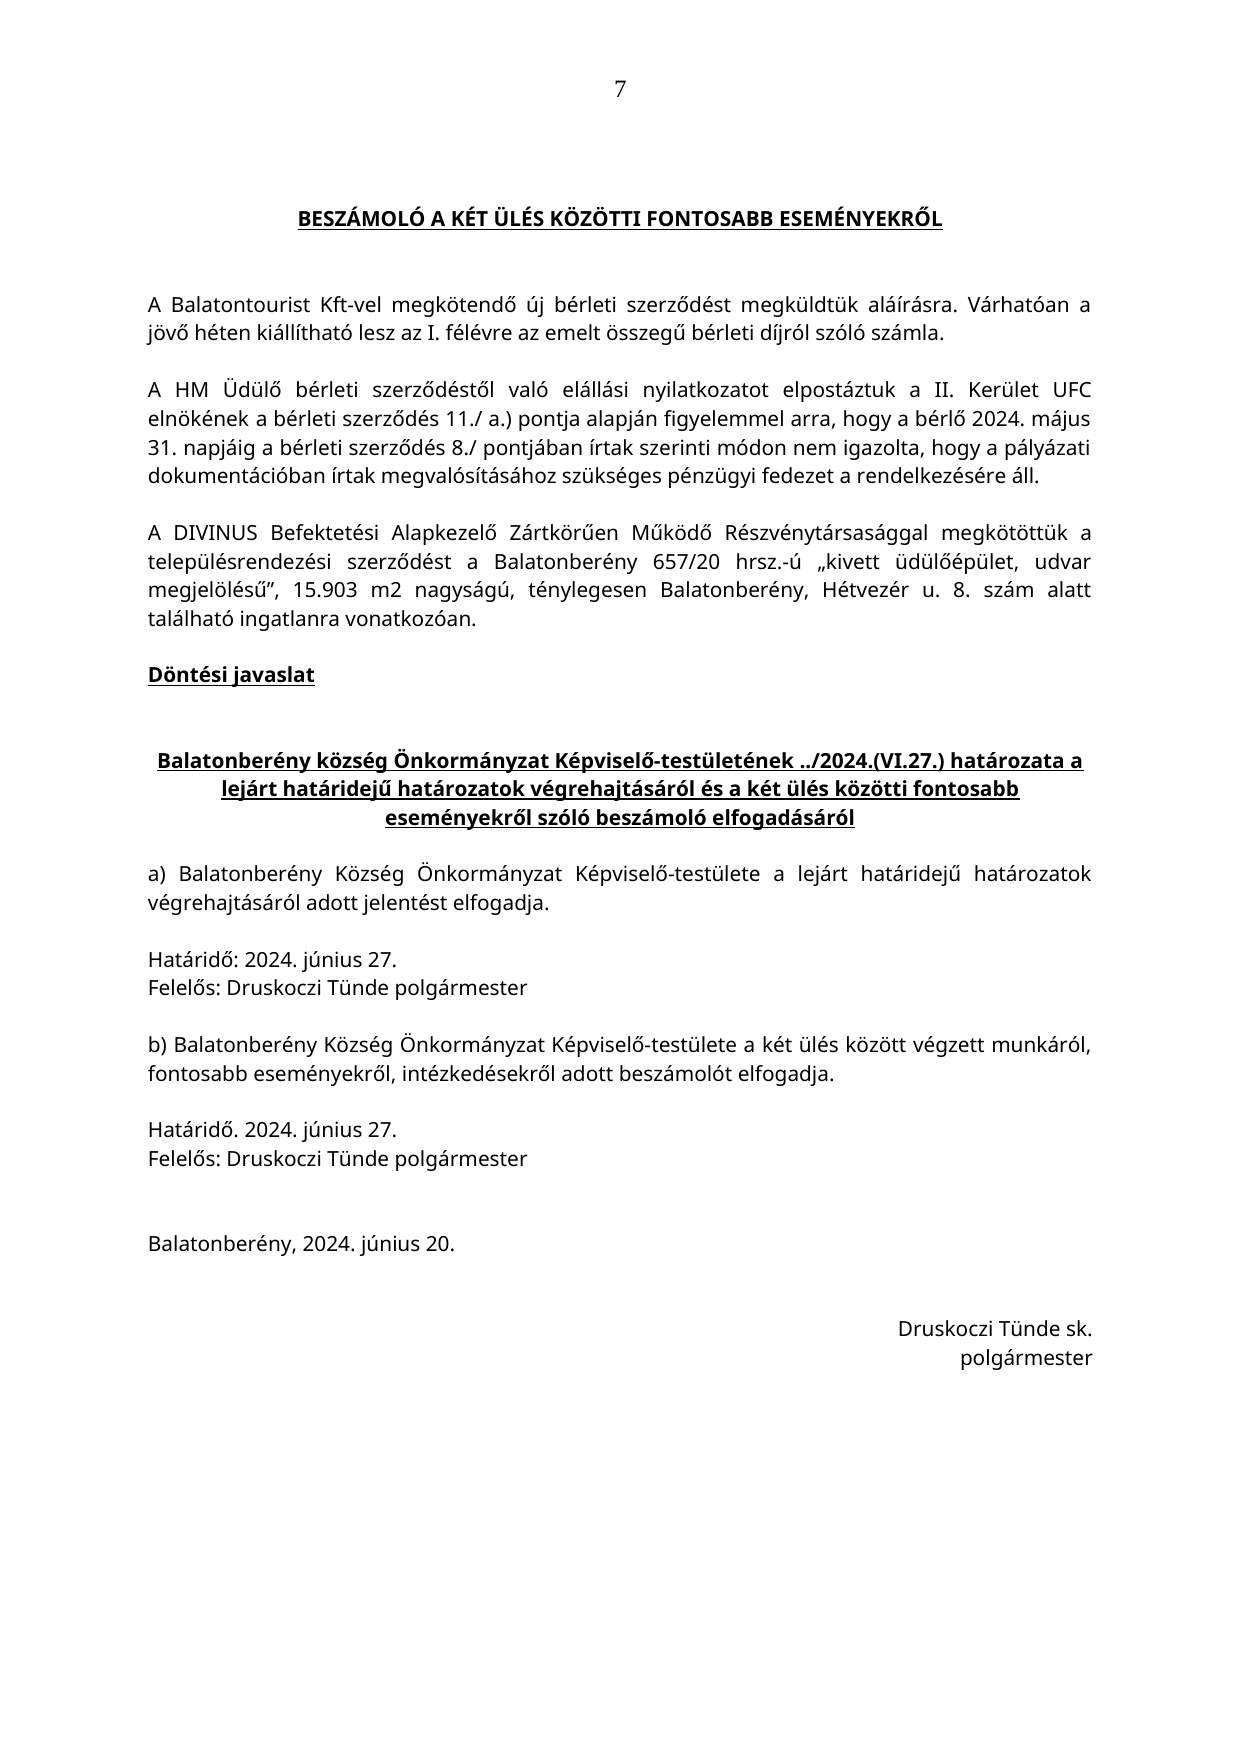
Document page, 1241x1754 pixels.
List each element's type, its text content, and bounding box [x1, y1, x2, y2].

text a) Balatonberény Község Önkormányzat Képviselő-testülete a lejárt határidejű határozatok végrehajtásáról adott jelentést elfogadja. [148, 859, 1093, 916]
text Druskoczi Tünde sk. [148, 1314, 1093, 1343]
text Felelős: Druskoczi Tünde polgármester [148, 973, 1093, 1002]
text Határidő: 2024. június 27. [148, 945, 1093, 973]
text A HM Üdülő bérleti szerződéstől való elállási nyilatkozatot elpostáztuk a II. Kerület UFC elnökének a bérleti szerződés 11./ a.) pontja alapján figyelemmel arra, hogy a bérlő 2024. május 31. napjáig a bérleti szerződés 8./ pontjában írtak szerinti módon nem igazolta, hogy a pályázati dokumentációban írtak megvalósításához szükséges pénzügyi fedezet a rendelkezésére áll. [148, 375, 1093, 490]
text polgármester [148, 1343, 1093, 1371]
text A DIVINUS Befektetési Alapkezelő Zártkörűen Működő Részvénytársasággal megkötöttük a településrendezési szerződést a Balatonberény 657/20 hrsz.-ú „kivett üdülőépület, udvar megjelölésű”, 15.903 m2 nagyságú, ténylegesen Balatonberény, Hétvezér u. 8. szám alatt található ingatlanra vonatkozóan. [148, 518, 1093, 632]
text Felelős: Druskoczi Tünde polgármester [148, 1144, 1093, 1172]
text A Balatontourist Kft-vel megkötendő új bérleti szerződést megküldtük aláírásra. Várhatóan a jövő héten kiállítható lesz az I. félévre az emelt összegű bérleti díjról szóló számla. [148, 290, 1093, 347]
text Balatonberény, 2024. június 20. [148, 1229, 1093, 1258]
text Balatonberény község Önkormányzat Képviselő-testületének ../2024.(VI.27.) határozata a lejárt határidejű határozatok végrehajtásáról és a két ülés közötti fontosabb eseményekről szóló beszámoló elfogadásáról [148, 746, 1093, 831]
text BESZÁMOLÓ A KÉT ÜLÉS KÖZÖTTI FONTOSABB ESEMÉNYEKRŐL [148, 204, 1093, 233]
text Döntési javaslat [148, 661, 1093, 689]
text Határidő. 2024. június 27. [148, 1116, 1093, 1144]
text b) Balatonberény Község Önkormányzat Képviselő-testülete a két ülés között végzett munkáról, fontosabb eseményekről, intézkedésekről adott beszámolót elfogadja. [148, 1030, 1093, 1087]
